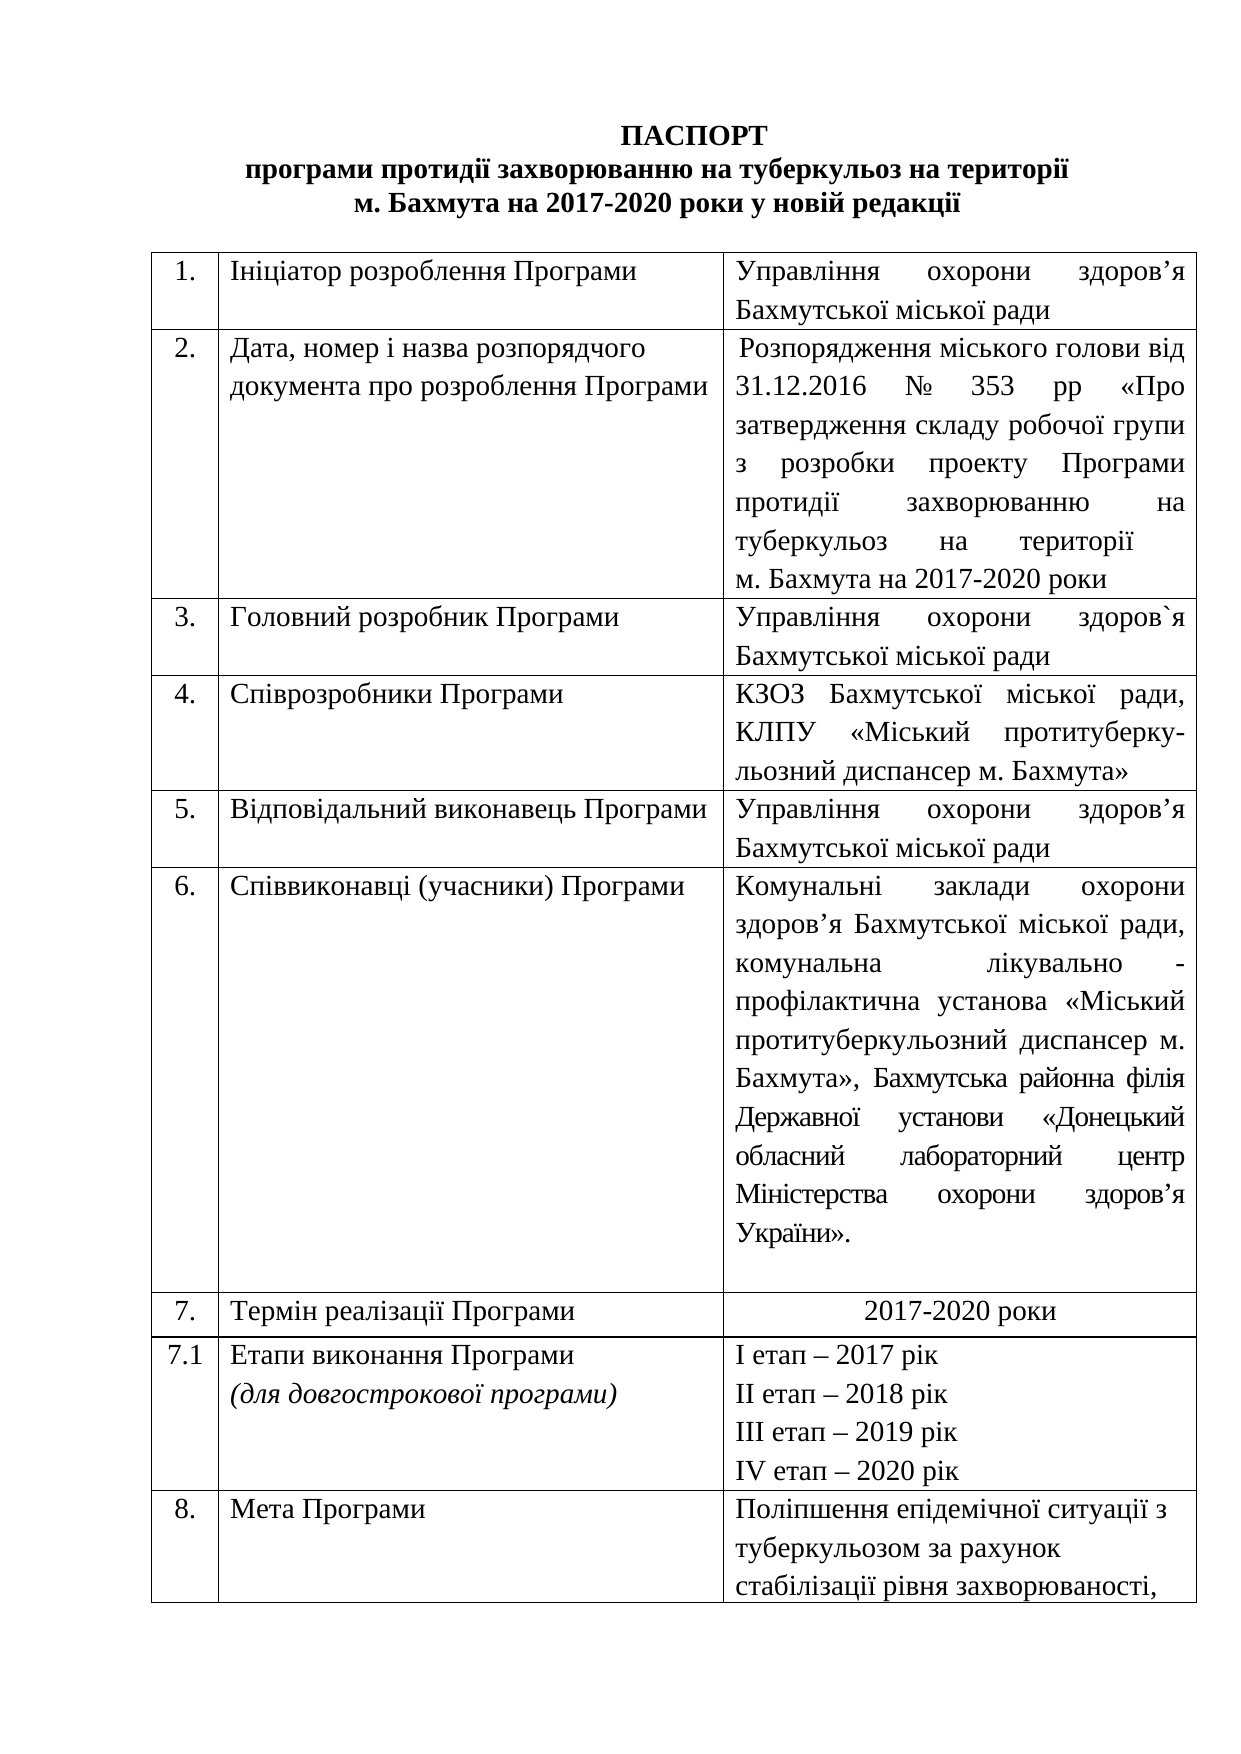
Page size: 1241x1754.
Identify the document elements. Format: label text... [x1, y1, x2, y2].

table_cell Відповідальний виконавець Програми [219, 791, 723, 867]
table_header Управління охорони здоров’я Бахмутської міської ради [724, 253, 1196, 329]
table_cell 5. [152, 791, 218, 867]
table_cell 4. [152, 676, 218, 790]
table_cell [724, 1491, 1196, 1602]
table_cell Етапи виконання Програми (для довгострокової програми) [219, 1338, 723, 1490]
table_cell І етап – 2017 рік ІІ етап – 2018 рік ІІІ етап – 2019 рік IV етап – 2020 рік [724, 1338, 1196, 1490]
table_cell 2. [152, 330, 218, 598]
table_cell Співвиконавці (учасники) Програми [219, 868, 723, 1292]
table_cell Головний розробник Програми [219, 599, 723, 675]
table_header 1. [152, 253, 218, 329]
table_cell Розпорядження міського голови від 31.12.2016 № 353 рр «Про затвердження складу робочої групи з розробки проекту Програми протидії захворюванню на туберкульоз на території м. Бахмута на 2017-2020 роки [724, 330, 1196, 598]
table_cell 6. [152, 868, 218, 1292]
table_cell Мета Програми [219, 1491, 723, 1602]
table_cell Дата, номер і назва розпорядчого документа про розроблення Програми [219, 330, 723, 598]
text програми протидії захворюванню на туберкульоз на території м. Бахмута на 2017-2020 роки у новій редакції [162, 152, 1152, 219]
table_cell Комунальні заклади охорони здоров’я Бахмутської міської ради, комунальна лікувально - профілактична установа «Міський протитуберкульозний диспансер м. Бахмута», Бахмутська районна філія Державної установи «Донецький обласний лабораторний центр Міністерства охорони здоров’я України». [724, 868, 1196, 1292]
table_header Ініціатор розроблення Програми [219, 253, 723, 329]
text ПАСПОРТ [162, 118, 1152, 152]
table_cell Управління охорони здоров’я Бахмутської міської ради [724, 791, 1196, 867]
table_cell 7. [152, 1293, 218, 1336]
table_cell 2017-2020 роки [724, 1293, 1196, 1336]
table_cell 8. [152, 1491, 218, 1602]
table_cell Управління охорони здоров`я Бахмутської міської ради [724, 599, 1196, 675]
table_cell КЗОЗ Бахмутської міської ради, КЛПУ «Міський протитуберку- льозний диспансер м. Бахмута» [724, 676, 1196, 790]
table_cell 3. [152, 599, 218, 675]
table_cell 7.1 [152, 1338, 218, 1490]
table_cell Термін реалізації Програми [219, 1293, 723, 1336]
table_cell Співрозробники Програми [219, 676, 723, 790]
